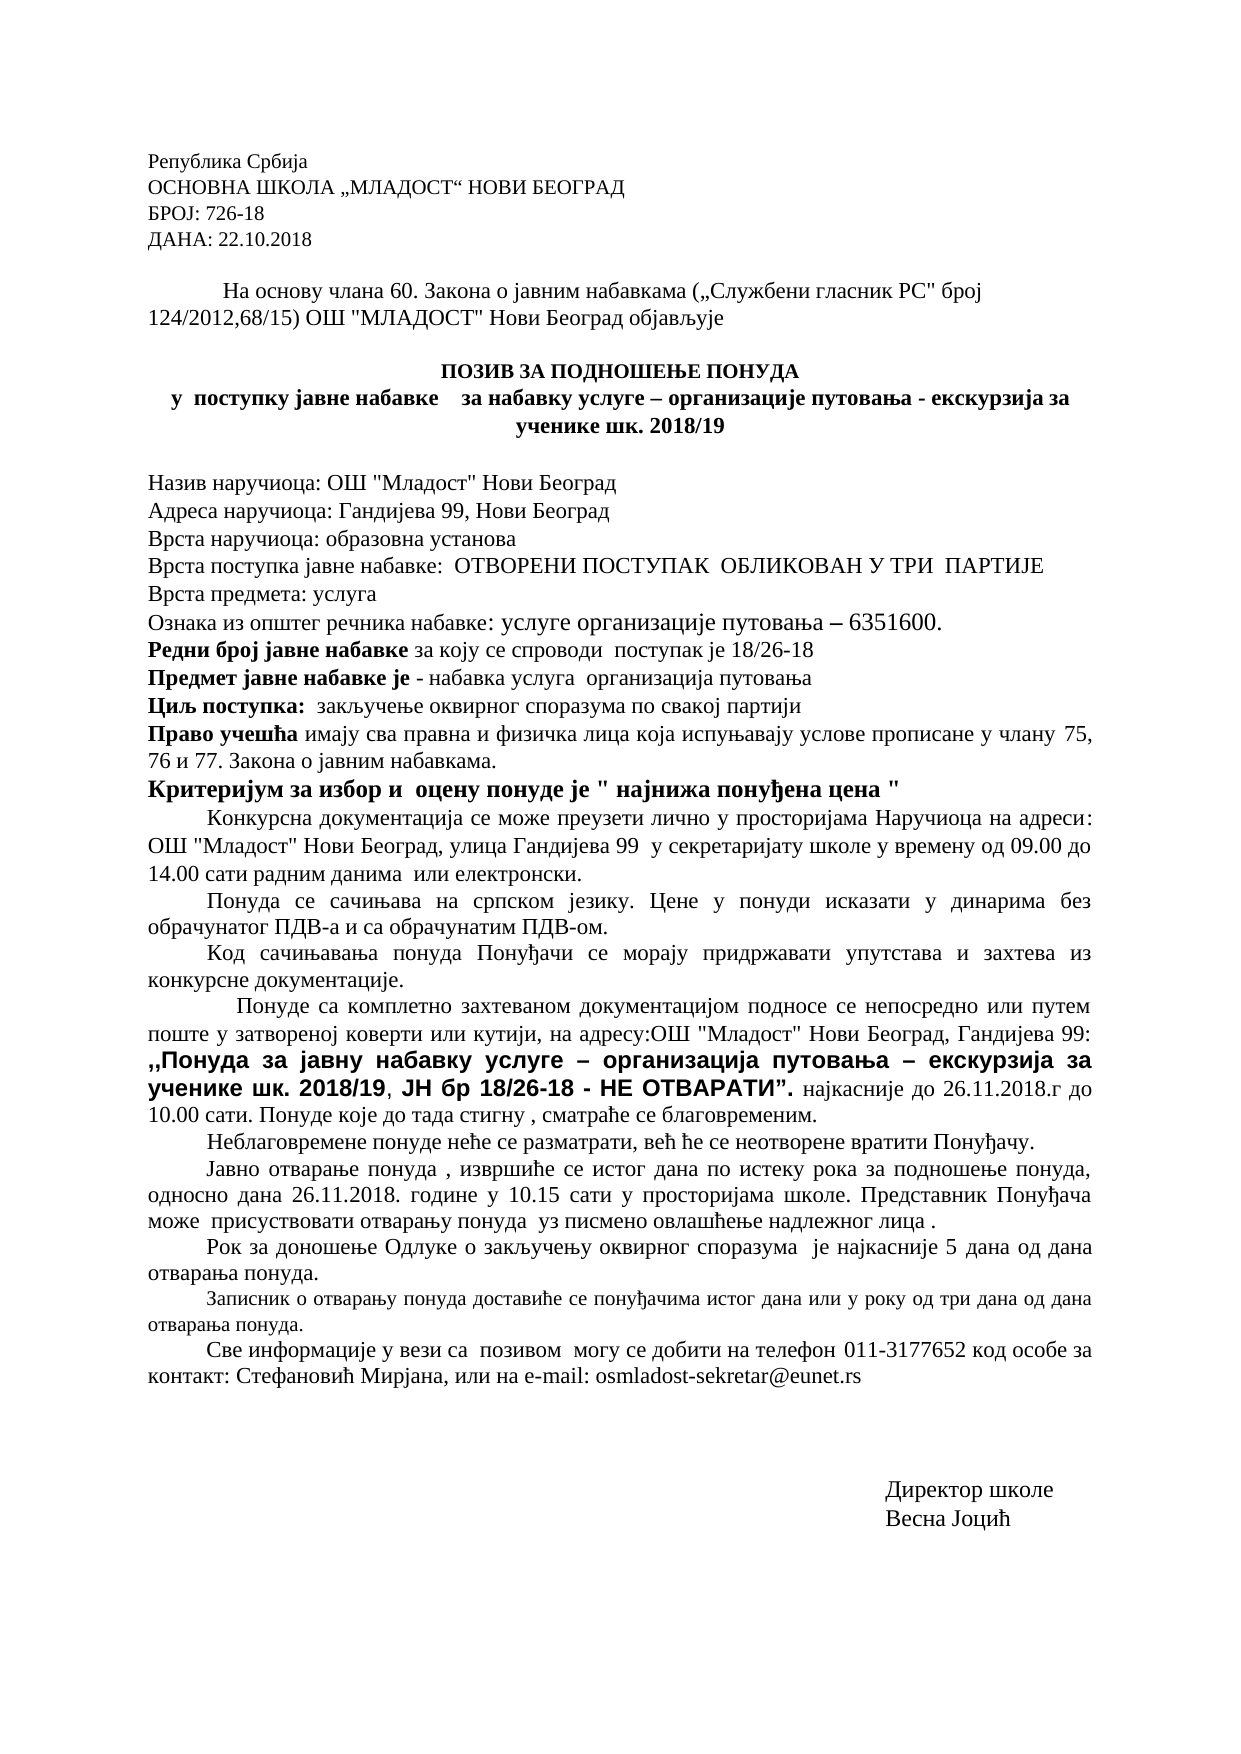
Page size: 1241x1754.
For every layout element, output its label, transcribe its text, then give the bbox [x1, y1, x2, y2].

text Врста предмета: услуга [148, 579, 1093, 607]
text Врста наручиоца: образовна установа [148, 524, 1093, 552]
text Право учешћа имају сва правна и физичка лица која испуњавају услове прописане у члану 75, 76 и 77. Закона о јавним набавкама. [148, 719, 1093, 774]
text Код сачињавања понуда Понуђачи се морају придржавати упутстава и захтева из конкурсне документације. [148, 940, 1093, 992]
text На основу члана 60. Закона о јавним набавкама („Службени гласник РС" број 124/2012,68/15) ОШ "МЛАДОСТ" Нови Београд објављује [148, 278, 1093, 331]
text Понуда се сачињава на српском језику. Цене у понуди исказати у динарима без обрачунатог ПДВ-а и са обрачунатим ПДВ-ом. [148, 887, 1093, 940]
text Врста поступка јавне набавке: ОТВОРЕНИ ПОСТУПАК ОБЛИКОВАН У ТРИ ПАРТИЈЕ [148, 552, 1093, 579]
text Понуде са комплетно захтеваном документацијом подносе се непосредно или путем поште у затвореној коверти или кутији, на адресу:ОШ "Младост" Нови Београд, Гандијева 99: ,,Понуда за јавну набавку услуге – организација путовања – екскурзија за ученике шк. 2018/19, ЈН бр 18/26-18 - НЕ ОТВАРАТИ”. најкасније до 26.11.2018.г до 10.00 сати. Понуде које до тада стигну , сматраће се благовременим. [148, 992, 1093, 1128]
text Конкурсна документација се може преузети лично у просторијама Наручиоца на адреси: ОШ "Младост" Нови Београд, улица Гандијева 99 у секретаријату школе у времену од 09.00 до 14.00 сати радним данима или електронски. [148, 803, 1093, 887]
text Циљ поступка: закључење оквирног споразума по свакој партији [148, 691, 1093, 719]
text Република Србија [148, 148, 793, 174]
text ПОЗИВ ЗА ПОДНОШЕЊЕ ПОНУДА [148, 359, 1093, 383]
text ДАНА: 22.10.2018 [148, 226, 793, 252]
text Неблаговремене понуде неће се разматрати, већ ће се неотворене вратити Понуђачу. [148, 1128, 1093, 1155]
text Весна Јоцић [148, 1503, 1093, 1531]
text Записник о отварању понуда доставиће се понуђачима истог дана или у року од три дана од дана отварања понуда. [148, 1285, 1093, 1336]
text ОСНОВНА ШКОЛА „МЛАДОСТ“ НОВИ БЕОГРАД [148, 174, 793, 200]
text Критеријум за избор и оцену понуде је " најнижа понуђена цена " [148, 774, 1093, 803]
text БРОЈ: 726-18 [148, 200, 793, 226]
text Редни број јавне набавке за коју се спроводи поступак је 18/26-18 [148, 635, 1093, 663]
text Директор школе [148, 1475, 1093, 1503]
text Адреса наручиоца: Гандијева 99, Нови Београд [148, 496, 1093, 524]
text Ознака из општег речника набавке: услуге организације путовања – 6351600. [148, 607, 1093, 635]
text Све информације у вези са позивом могу се добити на телефон 011-3177652 код особе за контакт: Стефановић Мирјана, или на е-mail: osmladost-sekretar@eunet.rs [148, 1336, 1093, 1389]
text Назив наручиоца: ОШ "Младост" Нови Београд [148, 468, 1093, 496]
text Предмет јавне набавке је - набавкa услуга организација путовања [148, 663, 1093, 691]
text Рок за доношење Одлуке о закључењу оквирног споразума је најкасније 5 дана од дана отварања понуда. [148, 1234, 1093, 1285]
text у поступку јавне набавке за набавку услуге – организације путовања - екскурзија за ученике шк. 2018/19 [148, 383, 1093, 439]
text Јавно отварање понуда , извршиће се истог дана по истеку рока за подношење понуда, односно дана 26.11.2018. године у 10.15 сати у просторијама школе. Представник Понуђача може присуствовати отварању понуда уз писмено овлашћење надлежног лица . [148, 1155, 1093, 1234]
